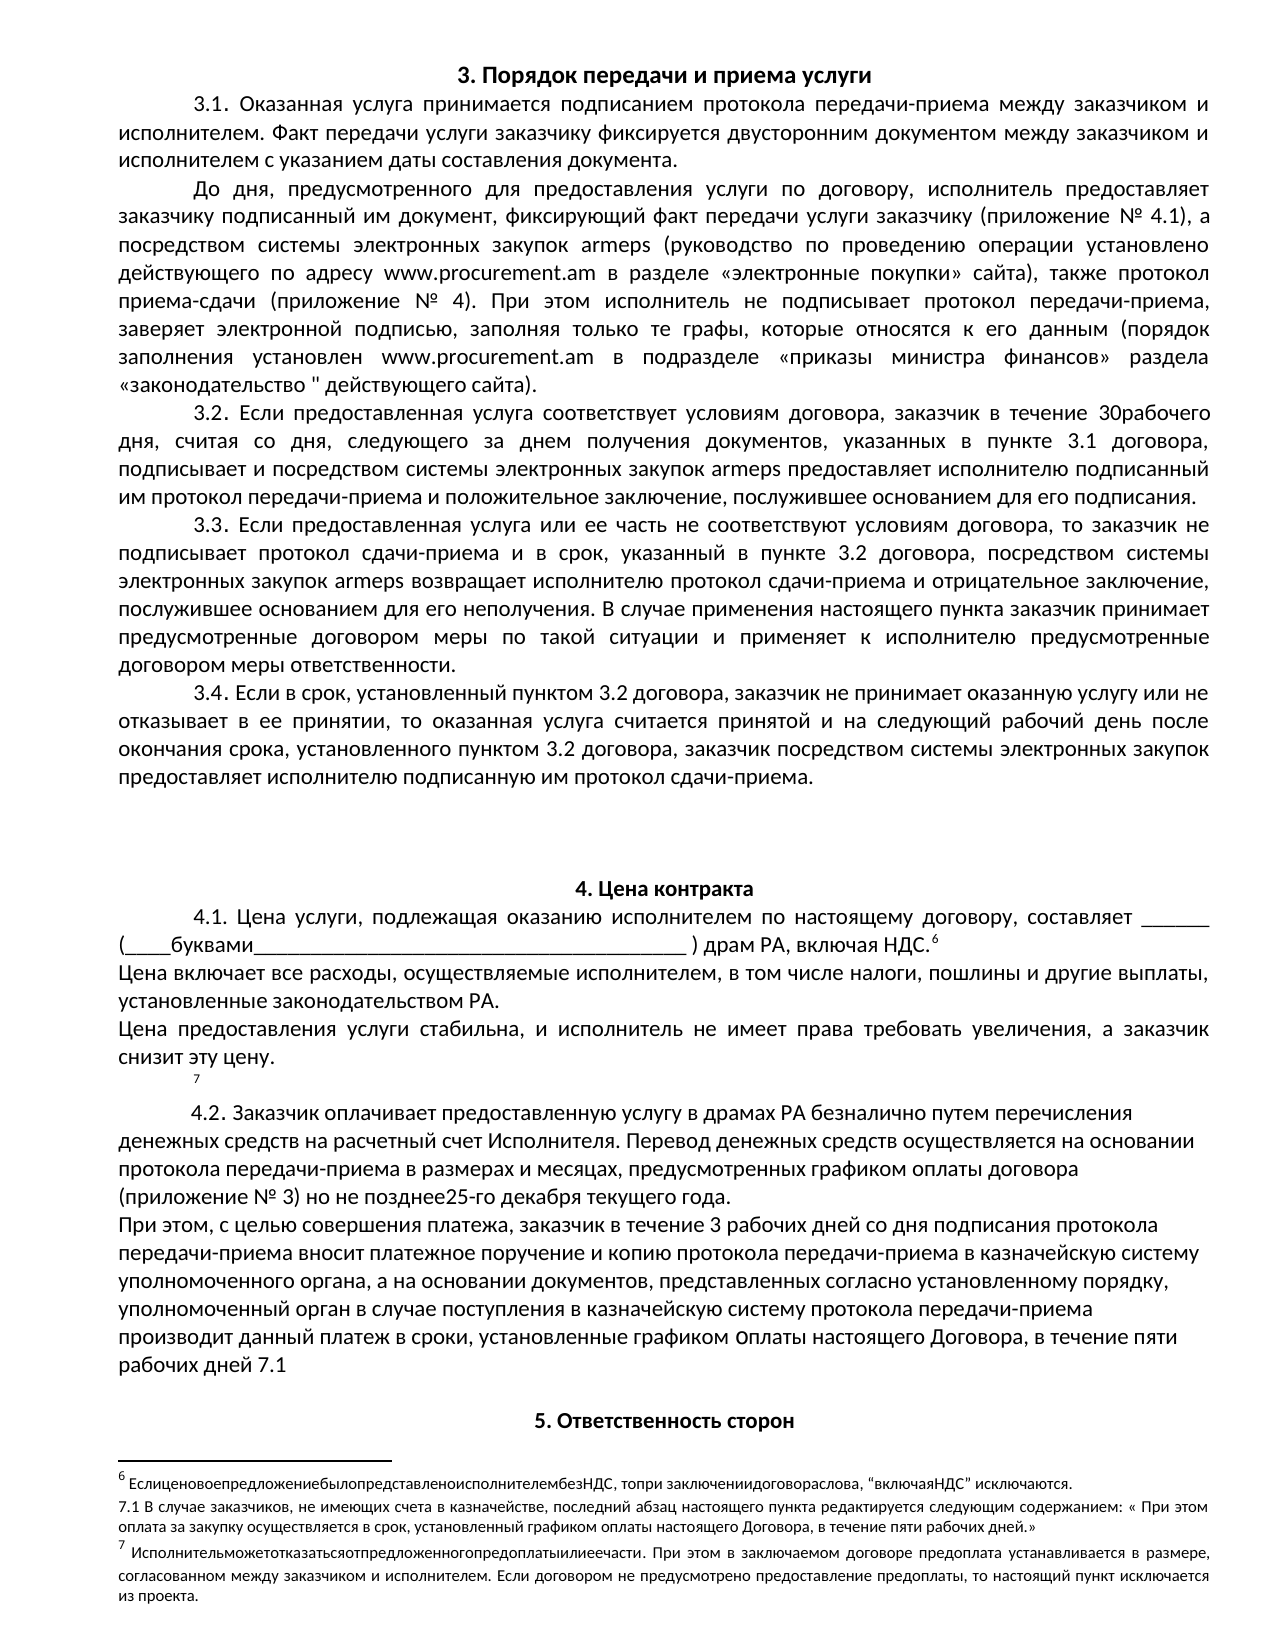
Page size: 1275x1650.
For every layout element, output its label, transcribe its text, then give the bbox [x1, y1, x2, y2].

text 3. Порядок передачи и приема услуги [118, 59, 1211, 89]
text При этом, с целью совершения платежа, заказчик в течение 3 рабочих дней со дня подписания протокола передачи-приема вносит платежное поручение и копию протокола передачи-приема в казначейскую систему уполномоченного органа, а на основании документов, представленных согласно установленному порядку, уполномоченный орган в случае поступления в казначейскую систему протокола передачи-приема производит данный платеж в сроки, установленные графиком օплаты настоящего Договора, в течение пяти рабочих дней 7.1 [118, 1210, 1211, 1378]
text 3.4․ Если в срок, установленный пунктом 3.2 договора, заказчик не принимает оказанную услугу или не отказывает в ее принятии, то оказанная услуга считается принятой и на следующий рабочий день после окончания срока, установленного пунктом 3.2 договора, заказчик посредством системы электронных закупок предоставляет исполнителю подписанную им протокол сдачи-приема. [118, 678, 1211, 790]
text Цена предоставления услуги стабильна, и исполнитель не имеет права требовать увеличения, а заказчик снизит эту цену. [118, 1014, 1211, 1070]
text 3.3․ Если предоставленная услуга или ее часть не соответствуют условиям договора, то заказчик не подписывает протокол сдачи-приема и в срок, указанный в пункте 3.2 договора, посредством системы электронных закупок armeps возвращает исполнителю протокол сдачи-приема и отрицательное заключение, послужившее основанием для его неполучения. В случае применения настоящего пункта заказчик принимает предусмотренные договором меры по такой ситуации и применяет к исполнителю предусмотренные договором меры ответственности. [118, 510, 1211, 678]
text До дня, предусмотренного для предоставления услуги по договору, исполнитель предоставляет заказчику подписанный им документ, фиксирующий факт передачи услуги заказчику (приложение № 4.1), а посредством системы электронных закупок armeps (руководство по проведению операции установлено действующего по адресу www.procurement.am в разделе «электронные покупки» сайта), также протокол приема-сдачи (приложение № 4). При этом исполнитель не подписывает протокол передачи-приема, заверяет электронной подписью, заполняя только те графы, которые относятся к его данным (порядок заполнения установлен www.procurement.am в подразделе «приказы министра финансов» раздела «законодательство " действующего сайта). [118, 174, 1211, 398]
text 4.2․ Заказчик оплачивает предоставленную услугу в драмах РА безналично путем перечисления денежных средств на расчетный счет Исполнителя. Перевод денежных средств осуществляется на основании протокола передачи-приема в размерах и месяцах, предусмотренных графиком оплаты договора (приложение № 3) но не позднее25-го декабря текущего года. [118, 1098, 1211, 1210]
text 4. Цена контракта [118, 874, 1211, 902]
text Цена включает все расходы, осуществляемые исполнителем, в том числе налоги, пошлины и другие выплаты, установленные законодательством РА. [118, 958, 1211, 1014]
text 3.1․ Оказанная услуга принимается подписанием протокола передачи-приема между заказчиком и исполнителем. Факт передачи услуги заказчику фиксируется двусторонним документом между заказчиком и исполнителем с указанием даты составления документа. [118, 89, 1211, 174]
text 4.1. Цена услуги, подлежащая оказанию исполнителем по настоящему договору, составляет ______ (____буквами______________________________________ ) драм РА, включая НДС. [118, 902, 1211, 958]
text 3.2․ Если предоставленная услуга соответствует условиям договора, заказчик в течение 30рабочего дня, считая со дня, следующего за днем получения документов, указанных в пункте 3.1 договора, подписывает и посредством системы электронных закупок armeps предоставляет исполнителю подписанный им протокол передачи-приема и положительное заключение, послужившее основанием для его подписания. [118, 398, 1211, 510]
text 5. Ответственность сторон [118, 1407, 1211, 1434]
